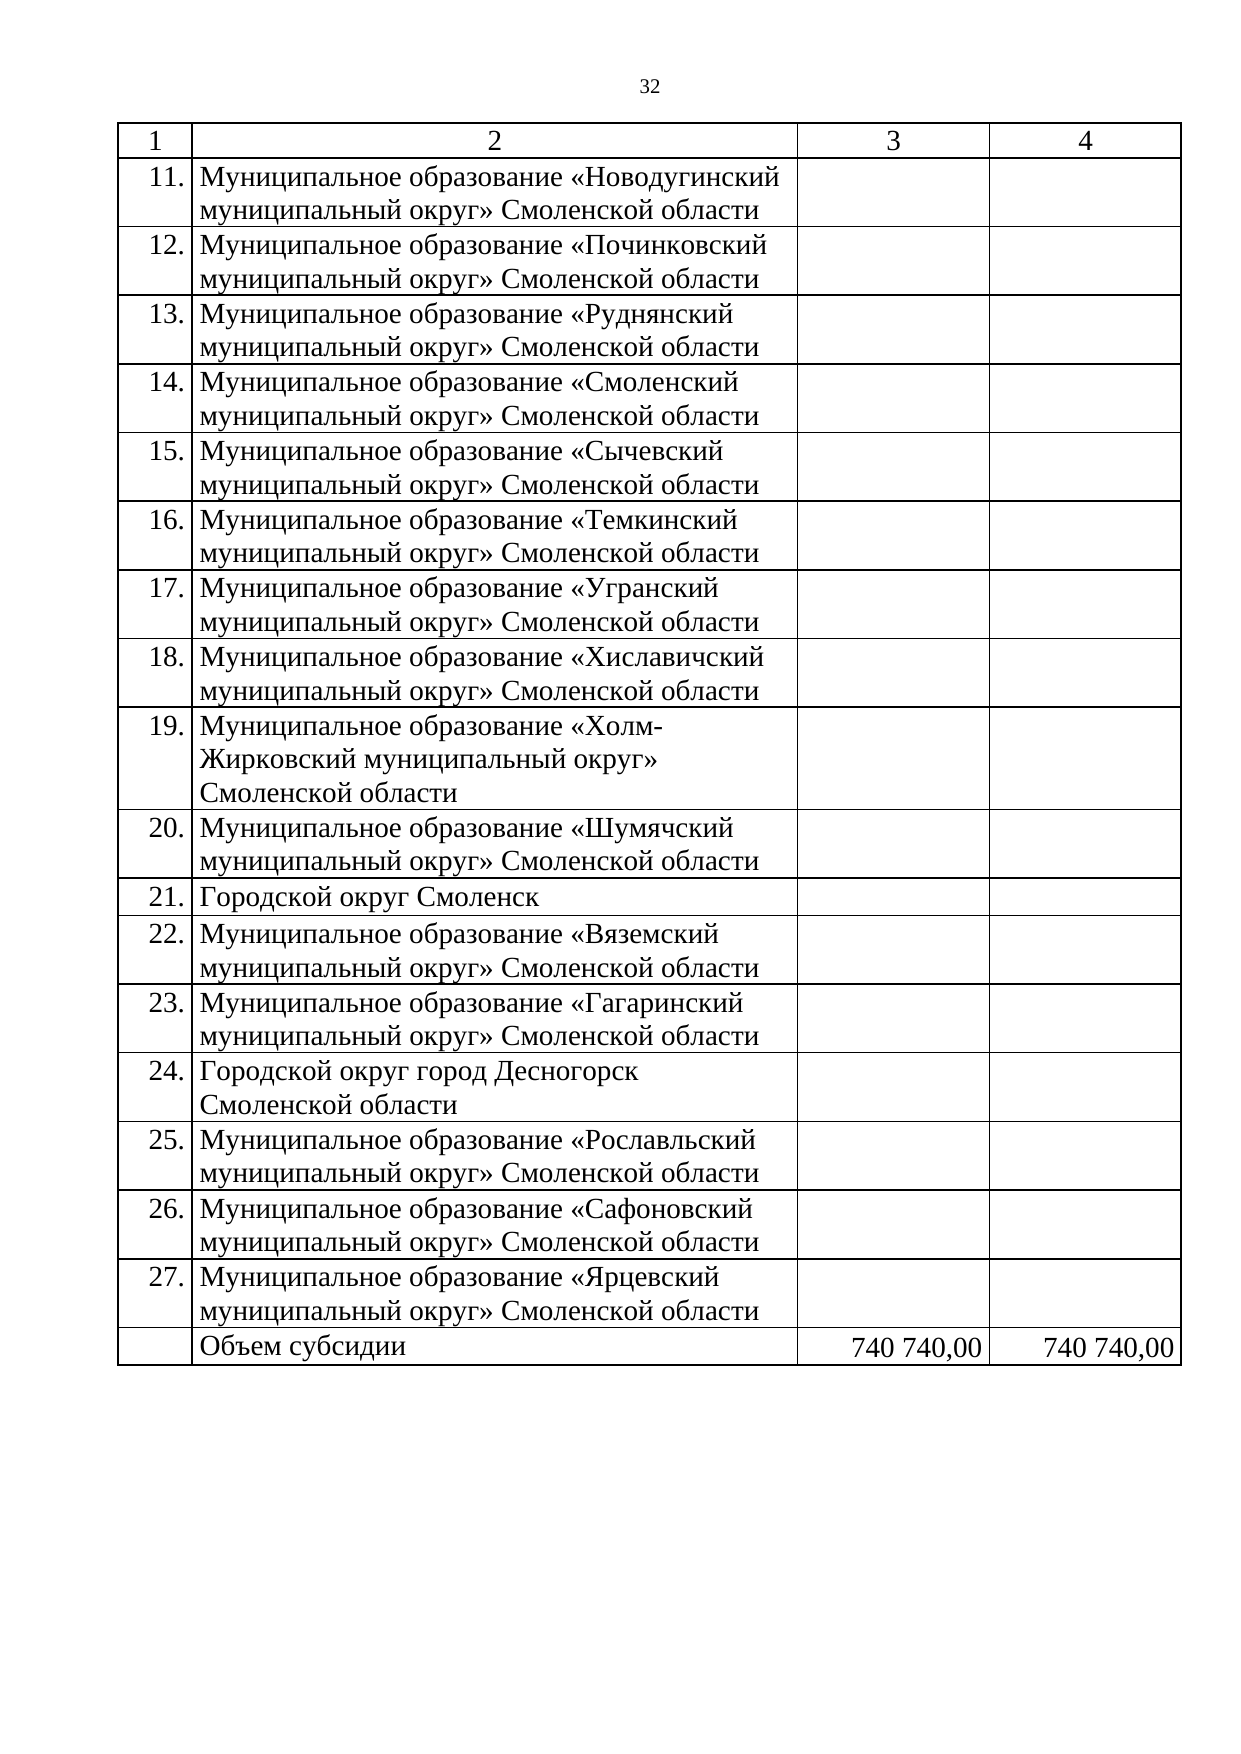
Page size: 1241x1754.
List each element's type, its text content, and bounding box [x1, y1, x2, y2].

table_cell Муниципальное образование «Починковский муниципальный округ» Смоленской области [193, 227, 797, 294]
table_cell 17. [119, 571, 191, 638]
table_cell [798, 227, 989, 294]
table_cell Муниципальное образование «Угранский муниципальный округ» Смоленской области [193, 571, 797, 638]
table_cell [990, 1260, 1180, 1326]
table_cell Объем субсидии [193, 1328, 797, 1364]
table_cell [119, 1328, 191, 1364]
table_cell [990, 639, 1180, 706]
table_cell [798, 1053, 989, 1121]
table_cell [990, 227, 1180, 294]
table_cell [798, 708, 989, 808]
table_cell 740 740,00 [798, 1328, 989, 1364]
table_cell 22. [119, 916, 191, 983]
table_cell 740 740,00 [990, 1328, 1180, 1364]
table_cell 14. [119, 365, 191, 432]
table_cell [990, 296, 1180, 363]
table_cell Городской округ город Десногорск Смоленской области [193, 1053, 797, 1121]
table_cell [990, 879, 1180, 914]
table_cell Муниципальное образование «Смоленский муниципальный округ» Смоленской области [193, 365, 797, 432]
table_cell [798, 879, 989, 914]
table_cell [798, 916, 989, 983]
table_cell [798, 365, 989, 432]
table_cell Муниципальное образование «Шумячский муниципальный округ» Смоленской области [193, 810, 797, 877]
table_cell Муниципальное образование «Ярцевский муниципальный округ» Смоленской области [193, 1260, 797, 1326]
table_cell 19. [119, 708, 191, 808]
table_header 2 [193, 124, 797, 157]
table_cell 21. [119, 879, 191, 914]
table_cell Муниципальное образование «Рославльский муниципальный округ» Смоленской области [193, 1122, 797, 1189]
table_cell [798, 985, 989, 1052]
table_cell [990, 985, 1180, 1052]
table_cell [798, 571, 989, 638]
table_header 3 [798, 124, 989, 157]
table_cell [990, 159, 1180, 226]
table_cell 18. [119, 639, 191, 706]
table_cell Муниципальное образование «Новодугинский муниципальный округ» Смоленской области [193, 159, 797, 226]
table_cell [798, 159, 989, 226]
table_cell [798, 502, 989, 569]
table_cell [990, 433, 1180, 500]
table_cell 23. [119, 985, 191, 1052]
table_cell Муниципальное образование «Вяземский муниципальный округ» Смоленской области [193, 916, 797, 983]
table_cell 26. [119, 1191, 191, 1258]
table_cell [798, 1122, 989, 1189]
table_cell Муниципальное образование «Хиславичский муниципальный округ» Смоленской области [193, 639, 797, 706]
table_cell Муниципальное образование «Сафоновский муниципальный округ» Смоленской области [193, 1191, 797, 1258]
table_cell Муниципальное образование «Гагаринский муниципальный округ» Смоленской области [193, 985, 797, 1052]
table_cell 27. [119, 1260, 191, 1326]
table_cell Городской округ Смоленск [193, 879, 797, 914]
table_cell 20. [119, 810, 191, 877]
table_cell Муниципальное образование «Холм-Жирковский муниципальный округ» Смоленской области [193, 708, 797, 808]
table_cell 25. [119, 1122, 191, 1189]
table_cell 12. [119, 227, 191, 294]
table_cell Муниципальное образование «Сычевский муниципальный округ» Смоленской области [193, 433, 797, 500]
table_cell [990, 571, 1180, 638]
table_cell [990, 502, 1180, 569]
table_cell [990, 1053, 1180, 1121]
table_cell 24. [119, 1053, 191, 1121]
table_cell [798, 1260, 989, 1326]
table_cell 16. [119, 502, 191, 569]
table_cell Муниципальное образование «Руднянский муниципальный округ» Смоленской области [193, 296, 797, 363]
table_cell 13. [119, 296, 191, 363]
table_header 4 [990, 124, 1180, 157]
table_cell [798, 639, 989, 706]
table_cell [798, 1191, 989, 1258]
table_cell [990, 916, 1180, 983]
table_header 1 [119, 124, 191, 157]
table_cell [990, 365, 1180, 432]
table_cell [990, 708, 1180, 808]
table_cell 15. [119, 433, 191, 500]
table_cell Муниципальное образование «Темкинский муниципальный округ» Смоленской области [193, 502, 797, 569]
table_cell [798, 296, 989, 363]
table_cell [990, 1122, 1180, 1189]
table_cell [798, 433, 989, 500]
table_cell [990, 1191, 1180, 1258]
table_cell [990, 810, 1180, 877]
table_cell 11. [119, 159, 191, 226]
table_cell [798, 810, 989, 877]
